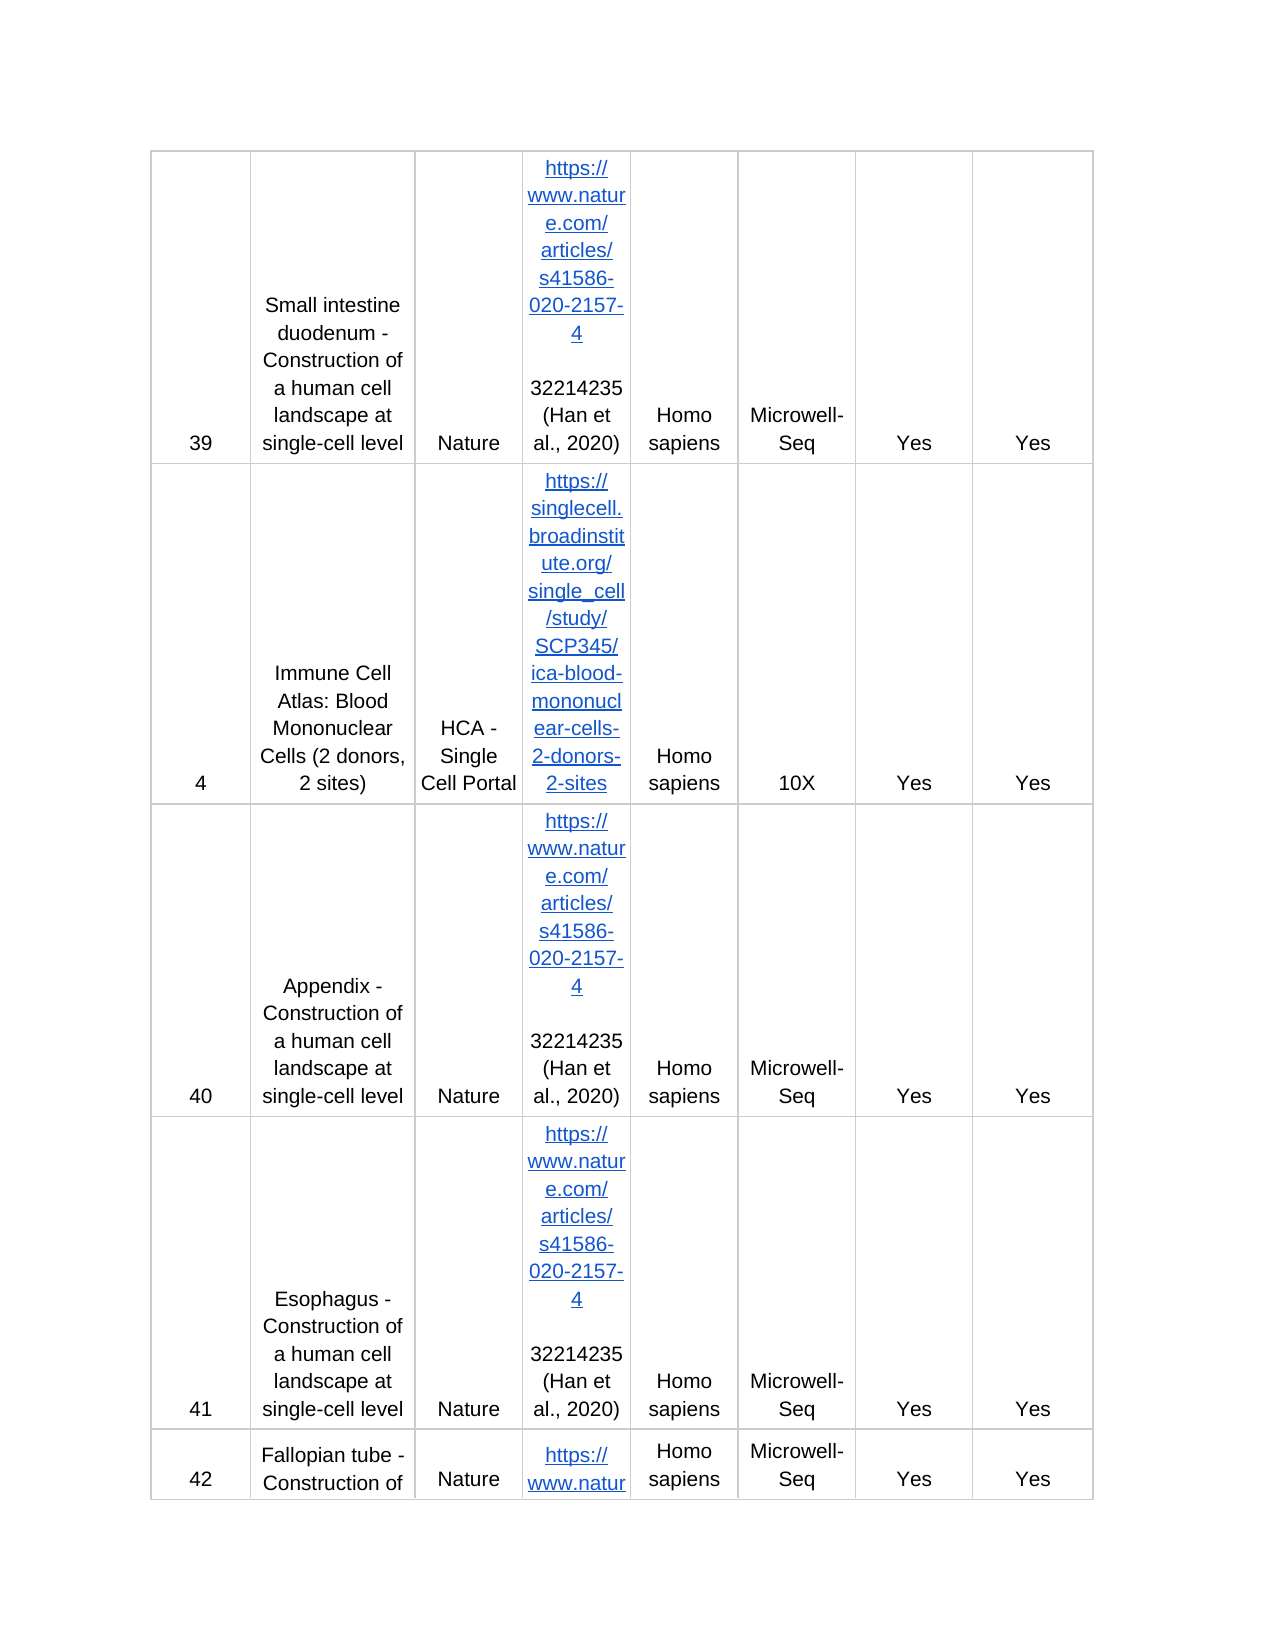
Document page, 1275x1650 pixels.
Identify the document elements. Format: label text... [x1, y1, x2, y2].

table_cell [523, 152, 630, 463]
table_cell Yes [973, 152, 1092, 463]
table_cell Nature [416, 805, 522, 1116]
table_cell Yes [856, 152, 972, 463]
table_cell Small intestine duodenum - Construction of a human cell landscape at single-cell level [251, 152, 414, 463]
table_cell Yes [856, 1117, 972, 1428]
table_cell 42 [152, 1430, 250, 1498]
table_cell Nature [416, 1430, 522, 1498]
table_cell Yes [973, 464, 1092, 803]
table_cell Yes [856, 1430, 972, 1498]
table_cell 10X [739, 464, 855, 803]
table_cell 4 [152, 464, 250, 803]
table_cell 41 [152, 1117, 250, 1428]
table_cell Microwell-Seq [739, 1117, 855, 1428]
table_cell https://singlecell.broadinstitute.org/single_cell/study/SCP345/ica-blood-mononuclear-cells-2-donors-2-sites [523, 464, 630, 803]
table_cell Homo sapiens [631, 152, 737, 463]
table_cell Homo sapiens [631, 464, 737, 803]
table_cell https://www.nature.com/articles/s41586-020-2157-4 32214235 (Han et al., 2020) [523, 1117, 630, 1428]
table_cell Esophagus - Construction of a human cell landscape at single-cell level [251, 1117, 414, 1428]
table_cell Microwell-Seq [739, 805, 855, 1116]
table_cell Yes [856, 464, 972, 803]
table_cell Nature [416, 152, 522, 463]
table_cell Homo sapiens [631, 1117, 737, 1428]
table_cell Homo sapiens [631, 805, 737, 1116]
table_cell 39 [152, 152, 250, 463]
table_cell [523, 1430, 630, 1498]
table_cell Microwell-Seq [739, 1430, 855, 1498]
table_cell Yes [973, 1117, 1092, 1428]
table_cell Yes [856, 805, 972, 1116]
table_cell Appendix - Construction of a human cell landscape at single-cell level [251, 805, 414, 1116]
table_cell https://www.nature.com/articles/s41586-020-2157-4 32214235 (Han et al., 2020) [523, 805, 630, 1116]
table_cell Homo sapiens [631, 1430, 737, 1498]
table_cell Immune Cell Atlas: Blood Mononuclear Cells (2 donors, 2 sites) [251, 464, 414, 803]
table_cell 40 [152, 805, 250, 1116]
table_cell Yes [973, 805, 1092, 1116]
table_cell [251, 1430, 414, 1498]
table_cell Microwell-Seq [739, 152, 855, 463]
table_cell HCA - Single Cell Portal [416, 464, 522, 803]
table_cell Nature [416, 1117, 522, 1428]
table_cell Yes [973, 1430, 1092, 1498]
